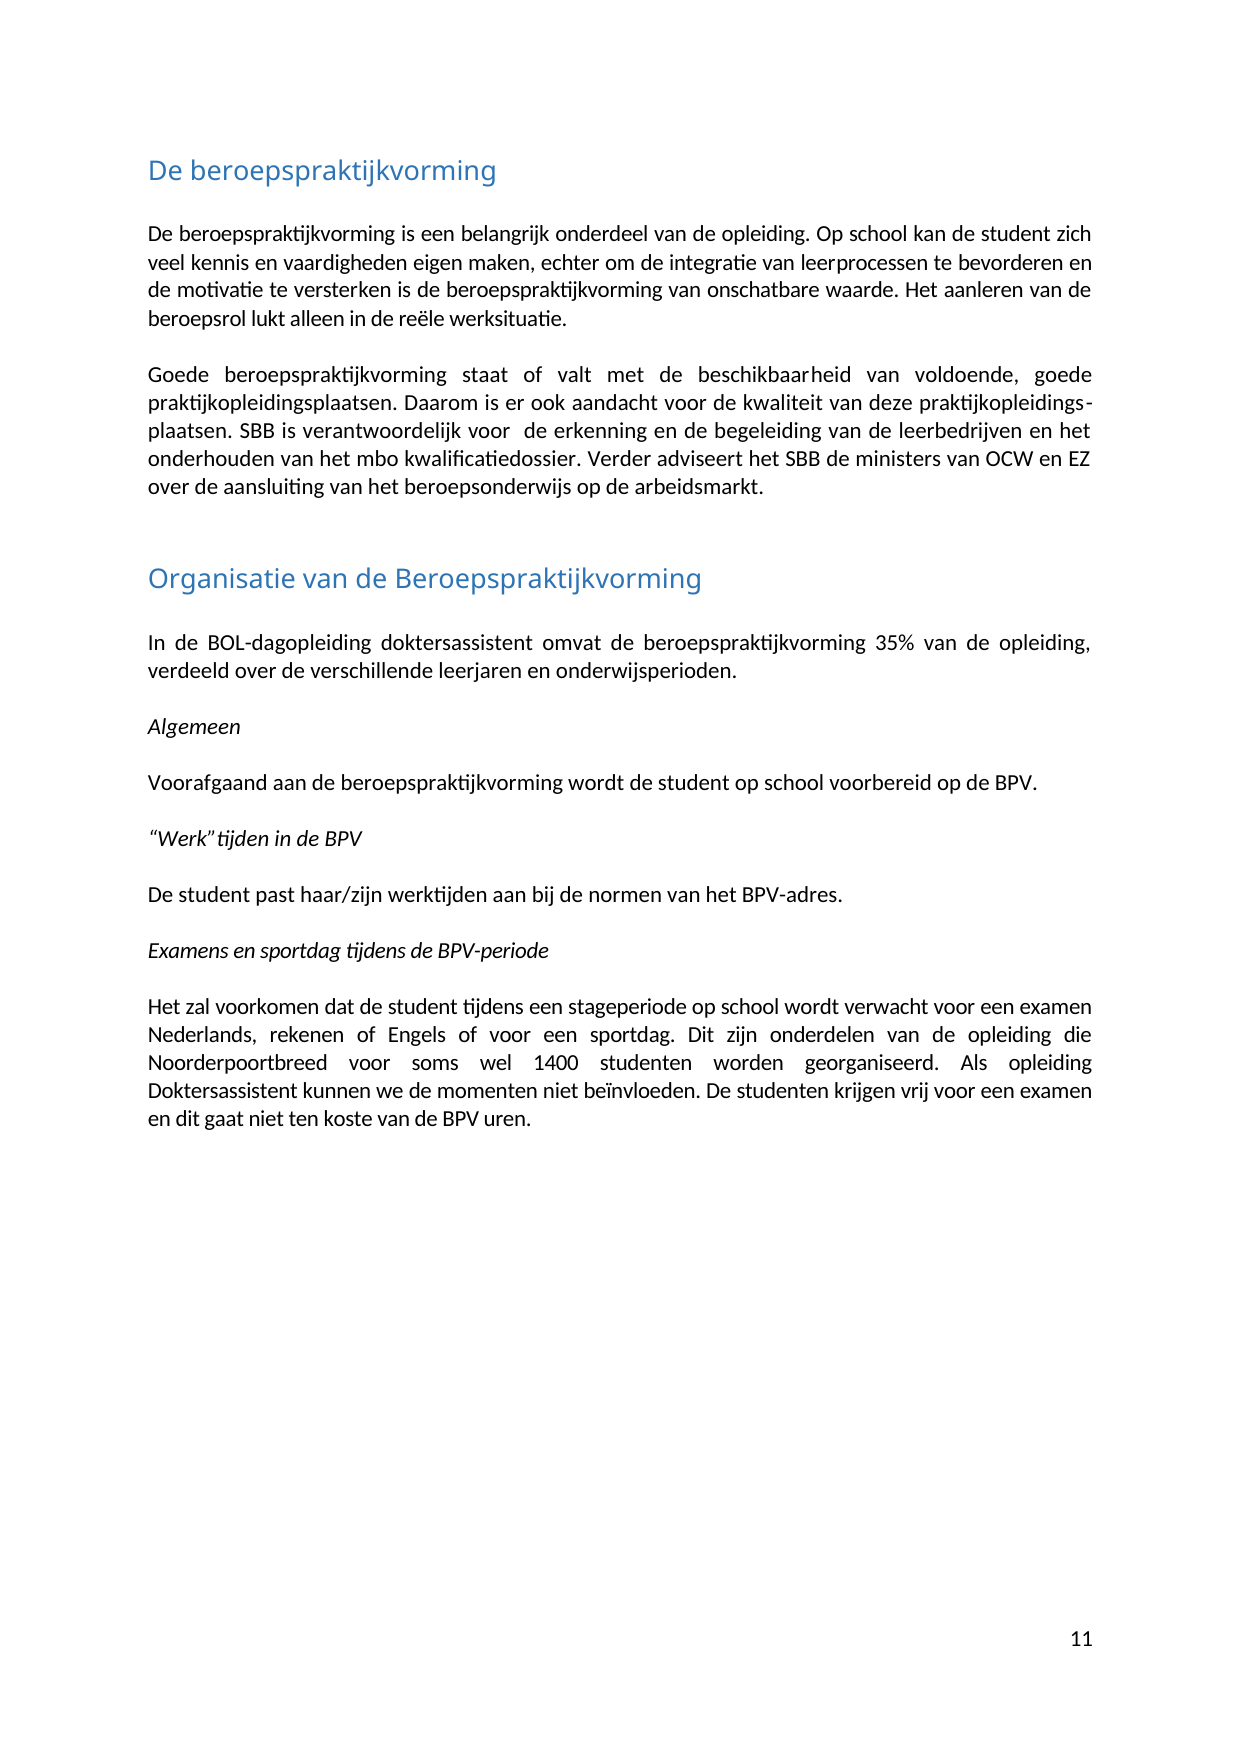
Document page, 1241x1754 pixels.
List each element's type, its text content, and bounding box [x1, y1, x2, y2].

text Voorafgaand aan de beroepspraktijkvorming wordt de student op school voorbereid op de BPV. [148, 768, 1093, 796]
text Goede beroepspraktijkvorming staat of valt met de beschikbaarheid van voldoende, goede praktijkopleidingsplaatsen. Daarom is er ook aandacht voor de kwaliteit van deze praktijkopleidingsplaatsen. SBB is verantwoordelijk voor de erkenning en de begeleiding van de leerbedrijven en het onderhouden van het mbo kwalificatiedossier. Verder adviseert het SBB de ministers van OCW en EZ over de aansluiting van het beroepsonderwijs op de arbeidsmarkt. [148, 360, 1093, 500]
subtitle De beroepspraktijkvorming [148, 152, 1093, 189]
text In de BOL-dagopleiding doktersassistent omvat de beroepspraktijkvorming 35% van de opleiding, verdeeld over de verschillende leerjaren en onderwijsperioden. [148, 628, 1093, 684]
text De student past haar/zijn werktijden aan bij de normen van het BPV-adres. [148, 880, 1093, 908]
subtitle Organisatie van de Beroepspraktijkvorming [148, 560, 1093, 597]
text De beroepspraktijkvorming is een belangrijk onderdeel van de opleiding. Op school kan de student zich veel kennis en vaardigheden eigen maken, echter om de integratie van leerprocessen te bevorderen en de motivatie te versterken is de beroepspraktijkvorming van onschatbare waarde. Het aanleren van de beroepsrol lukt alleen in de reële werksituatie. [148, 219, 1093, 332]
text Algemeen [148, 712, 1093, 740]
text “Werk”tijden in de BPV [148, 824, 1093, 852]
text Het zal voorkomen dat de student tijdens een stageperiode op school wordt verwacht voor een examen Nederlands, rekenen of Engels of voor een sportdag. Dit zijn onderdelen van de opleiding die Noorderpoortbreed voor soms wel 1400 studenten worden georganiseerd. Als opleiding Doktersassistent kunnen we de momenten niet beïnvloeden. De studenten krijgen vrij voor een examen en dit gaat niet ten koste van de BPV uren. [148, 992, 1093, 1132]
text Examens en sportdag tijdens de BPV-periode [148, 936, 1093, 964]
